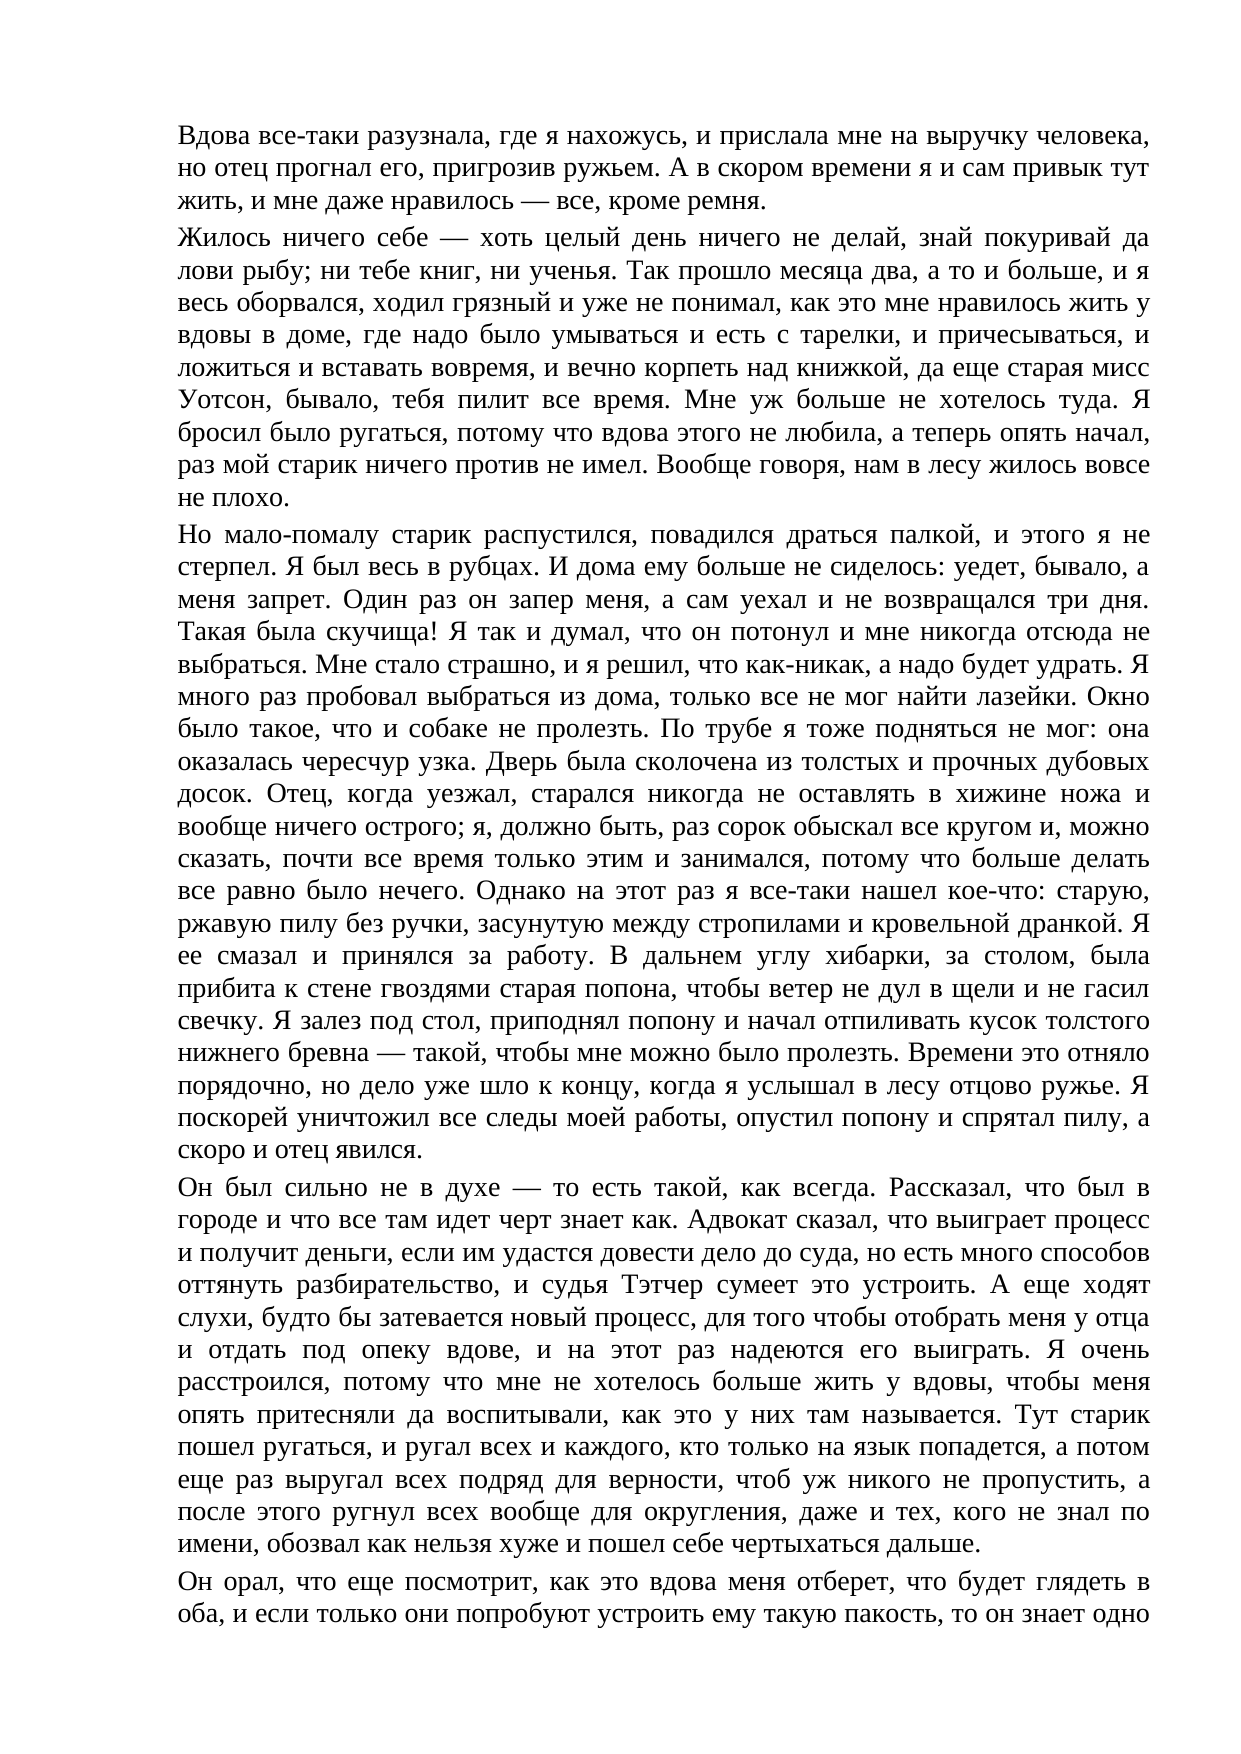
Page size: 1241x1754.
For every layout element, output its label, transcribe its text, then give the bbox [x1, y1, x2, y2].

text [177, 118, 1152, 215]
text Он был сильно не в духе — то есть такой, как всегда. Рассказал, что был в городе и что все там идет черт знает как. Адвокат сказал, что выиграет процесс и получит деньги, если им удастся довести дело до суда, но есть много способов оттянуть разбирательство, и судья Тэтчер сумеет это устроить. А еще ходят слухи, будто бы затевается новый процесс, для того чтобы отобрать меня у отца и отдать под опеку вдове, и на этот раз надеются его выиграть. Я очень расстроился, потому что мне не хотелось больше жить у вдовы, чтобы меня опять притесняли да воспитывали, как это у них там называется. Тут старик пошел ругаться, и ругал всех и каждого, кто только на язык попадется, а потом еще раз выругал всех подряд для верности, чтоб уж никого не пропустить, а после этого ругнул всех вообще для округления, даже и тех, кого не знал по имени, обозвал как нельзя хуже и пошел себе чертыхаться дальше. [177, 1170, 1152, 1559]
text Жилось ничего себе — хоть целый день ничего не делай, знай покуривай да лови рыбу; ни тебе книг, ни ученья. Так прошло месяца два, а то и больше, и я весь оборвался, ходил грязный и уже не понимал, как это мне нравилось жить у вдовы в доме, где надо было умываться и есть с тарелки, и причесываться, и ложиться и вставать вовремя, и вечно корпеть над книжкой, да еще старая мисс Уотсон, бывало, тебя пилит все время. Мне уж больше не хотелось туда. Я бросил было ругаться, потому что вдова этого не любила, а теперь опять начал, раз мой старик ничего против не имел. Вообще говоря, нам в лесу жилось вовсе не плохо. [177, 220, 1152, 512]
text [177, 1564, 1152, 1629]
text Но мало-помалу старик распустился, повадился драться палкой, и этого я не стерпел. Я был весь в рубцах. И дома ему больше не сиделось: уедет, бывало, а меня запрет. Один раз он запер меня, а сам уехал и не возвращался три дня. Такая была скучища! Я так и думал, что он потонул и мне никогда отсюда не выбраться. Мне стало страшно, и я решил, что как-никак, а надо будет удрать. Я много раз пробовал выбраться из дома, только все не мог найти лазейки. Окно было такое, что и собаке не пролезть. По трубе я тоже подняться не мог: она оказалась чересчур узка. Дверь была сколочена из толстых и прочных дубовых досок. Отец, когда уезжал, старался никогда не оставлять в хижине ножа и вообще ничего острого; я, должно быть, раз сорок обыскал все кругом и, можно сказать, почти все время только этим и занимался, потому что больше делать все равно было нечего. Однако на этот раз я все-таки нашел кое-что: старую, ржавую пилу без ручки, засунутую между стропилами и кровельной дранкой. Я ее смазал и принялся за работу. В дальнем углу хибарки, за столом, была прибита к стене гвоздями старая попона, чтобы ветер не дул в щели и не гасил свечку. Я залез под стол, приподнял попону и начал отпиливать кусок толстого нижнего бревна — такой, чтобы мне можно было пролезть. Времени это отняло порядочно, но дело уже шло к концу, когда я услышал в лесу отцово ружье. Я поскорей уничтожил все следы моей работы, опустил попону и спрятал пилу, а скоро и отец явился. [177, 517, 1152, 1165]
